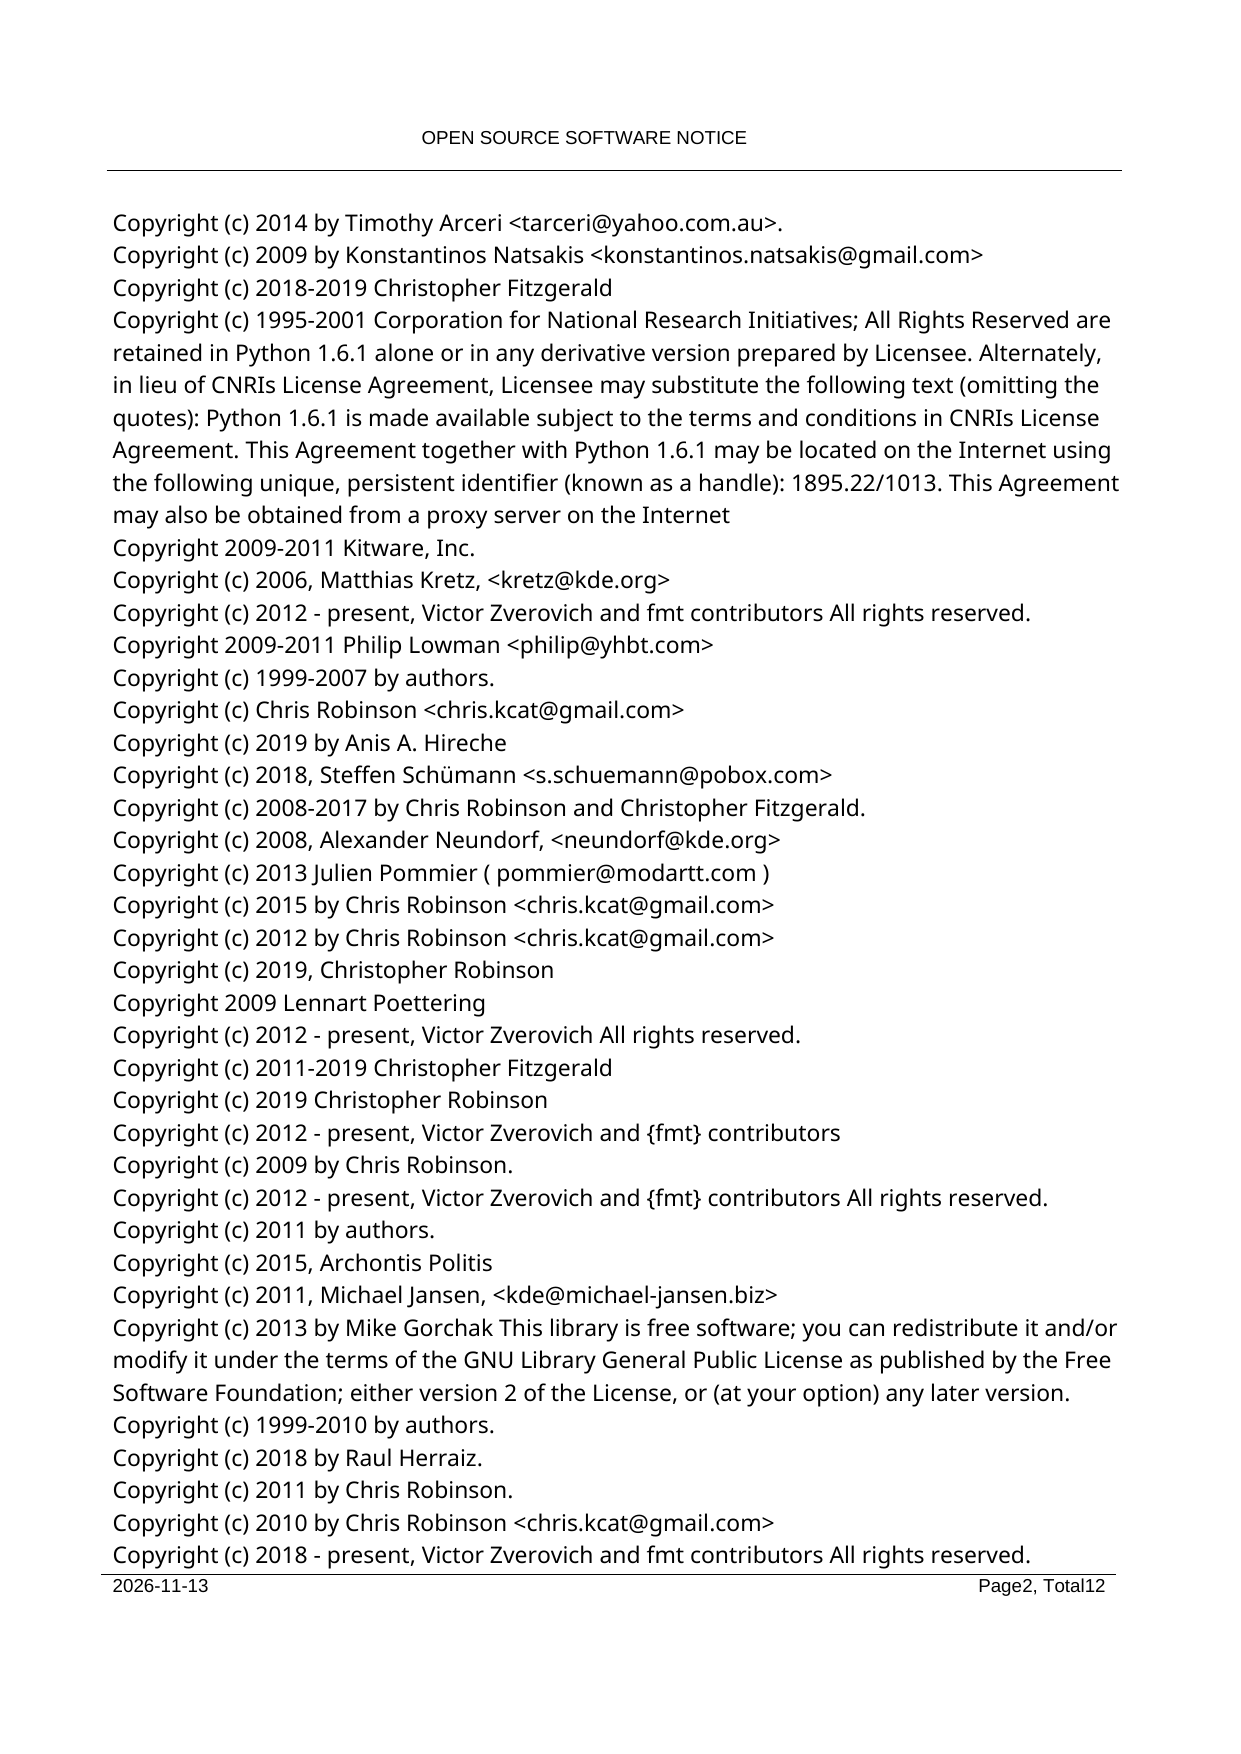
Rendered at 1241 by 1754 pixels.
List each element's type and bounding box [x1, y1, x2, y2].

text [112, 206, 1128, 1571]
